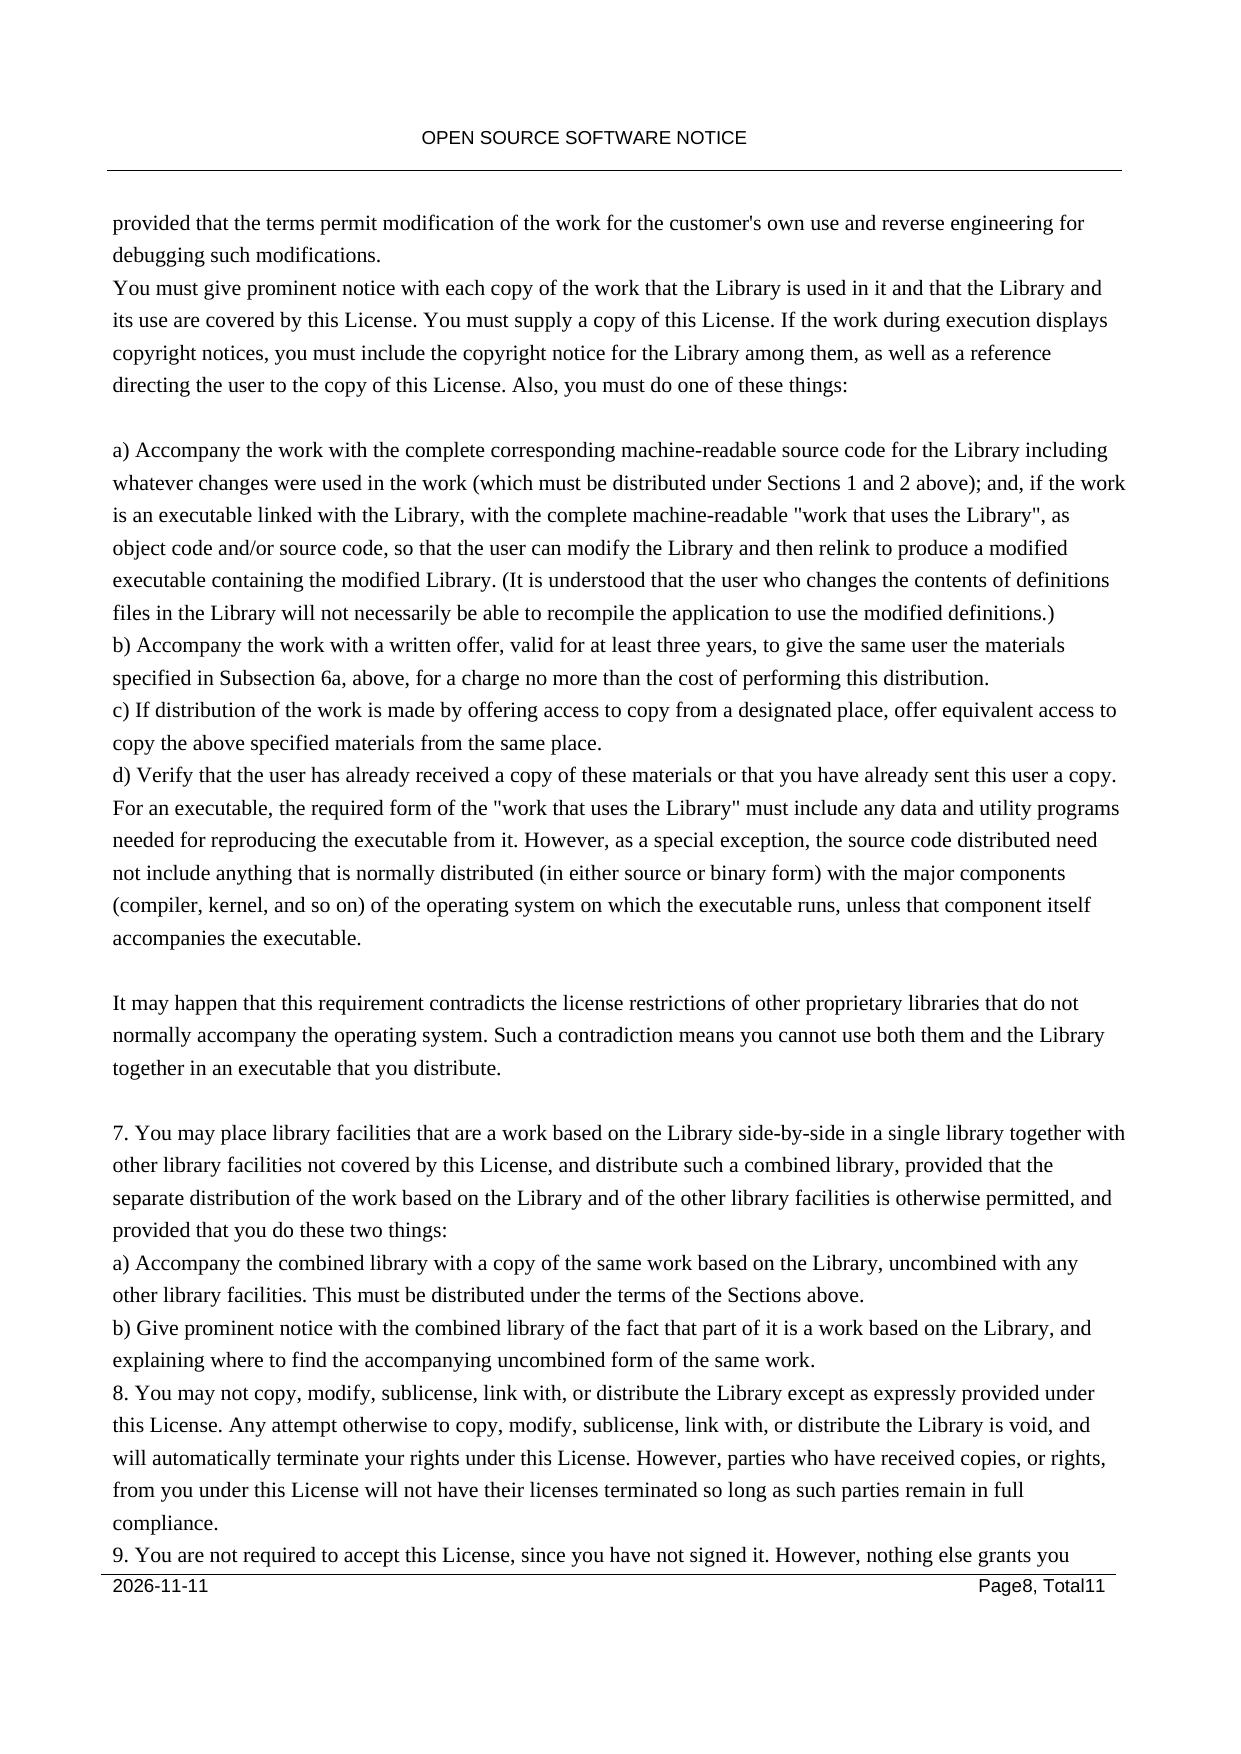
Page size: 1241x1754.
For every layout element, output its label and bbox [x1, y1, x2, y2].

text [112, 206, 1128, 1571]
